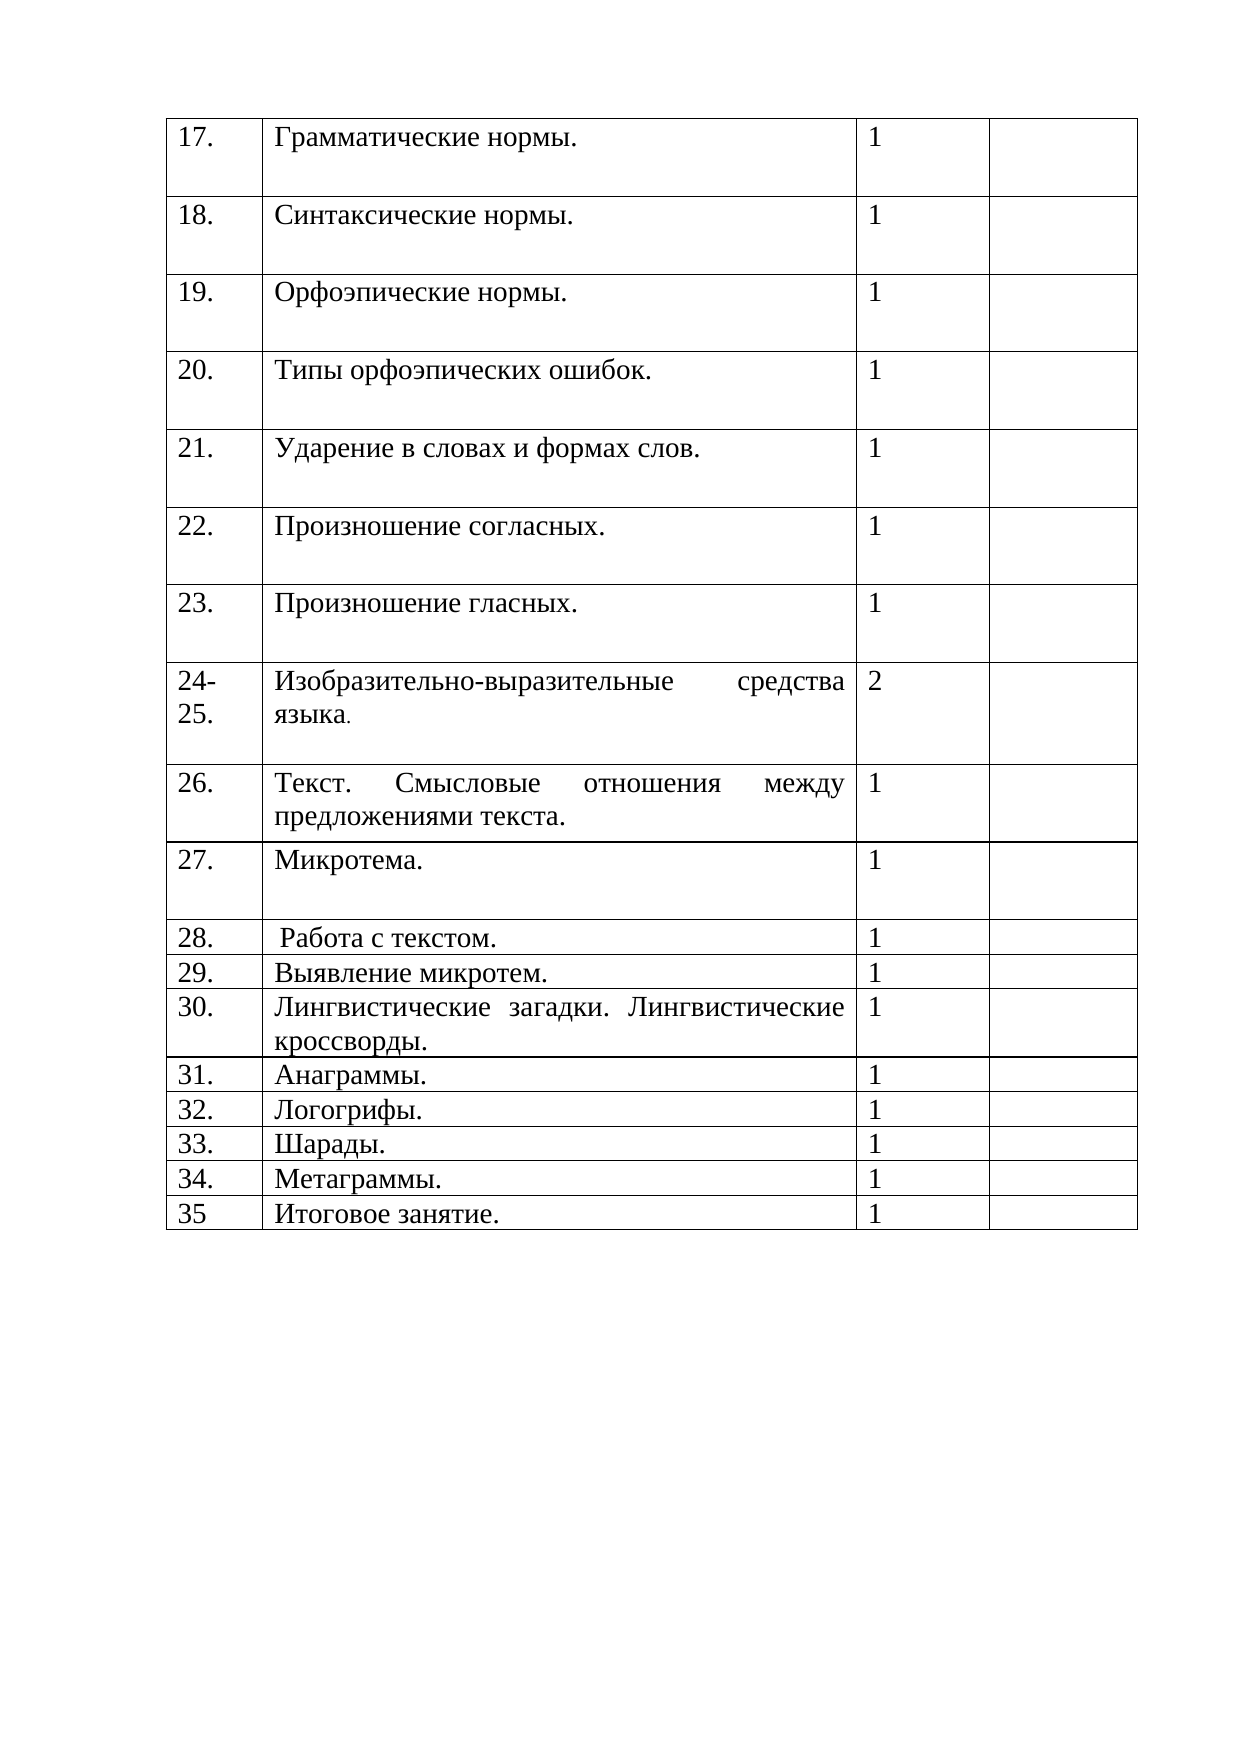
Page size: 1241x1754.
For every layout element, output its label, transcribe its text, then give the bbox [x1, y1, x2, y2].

table_cell [990, 508, 1137, 584]
table_cell 21. [167, 430, 262, 507]
table_cell [990, 1058, 1137, 1091]
table_cell 35 [167, 1196, 262, 1229]
table_cell 30. [167, 989, 262, 1056]
table_cell 1 [857, 1092, 989, 1126]
table_cell Произношение согласных. [263, 508, 856, 584]
table_cell 2 [857, 663, 989, 764]
table_cell 29. [167, 955, 262, 988]
table_cell Микротема. [263, 843, 856, 919]
table_cell 33. [167, 1127, 262, 1160]
table_cell [990, 352, 1137, 429]
table_cell Работа с текстом. [263, 920, 856, 954]
table_cell Ударение в словах и формах слов. [263, 430, 856, 507]
table_cell [990, 430, 1137, 507]
table_cell 23. [167, 585, 262, 662]
table_cell Шарады. [263, 1127, 856, 1160]
table_cell Логогрифы. [263, 1092, 856, 1126]
table_cell [990, 843, 1137, 919]
table_cell [990, 1127, 1137, 1160]
table_cell 1 [857, 920, 989, 954]
table_cell 1 [857, 1127, 989, 1160]
table_cell 1 [857, 119, 989, 196]
table_cell Синтаксические нормы. [263, 197, 856, 273]
table_cell 1 [857, 585, 989, 662]
table_cell 1 [857, 197, 989, 273]
table_cell 1 [857, 275, 989, 351]
table_cell [990, 920, 1137, 954]
table_cell [990, 765, 1137, 841]
table_cell [990, 275, 1137, 351]
table_cell Грамматические нормы. [263, 119, 856, 196]
table_cell 19. [167, 275, 262, 351]
table_cell [990, 1196, 1137, 1229]
table_cell [990, 197, 1137, 273]
table_cell 22. [167, 508, 262, 584]
table_cell [990, 955, 1137, 988]
table_cell Произношение гласных. [263, 585, 856, 662]
table_cell [990, 119, 1137, 196]
table_cell Типы орфоэпических ошибок. [263, 352, 856, 429]
table_cell [990, 1161, 1137, 1195]
table_cell 1 [857, 765, 989, 841]
table_cell 1 [857, 508, 989, 584]
table_cell 27. [167, 843, 262, 919]
table_cell 17. [167, 119, 262, 196]
table_cell 26. [167, 765, 262, 841]
table_cell 18. [167, 197, 262, 273]
table_cell 1 [857, 843, 989, 919]
table_cell Выявление микротем. [263, 955, 856, 988]
table_cell 1 [857, 352, 989, 429]
table_cell Итоговое занятие. [263, 1196, 856, 1229]
table_cell Анаграммы. [263, 1058, 856, 1091]
table_cell [990, 585, 1137, 662]
table_cell Орфоэпические нормы. [263, 275, 856, 351]
table_cell 31. [167, 1058, 262, 1091]
table_cell [990, 1092, 1137, 1126]
table_cell 1 [857, 989, 989, 1056]
table_cell [990, 989, 1137, 1056]
table_cell 20. [167, 352, 262, 429]
table_cell Лингвистические загадки. Лингвистические кроссворды. [263, 989, 856, 1056]
table_cell Изобразительно-выразительные средства языка. [263, 663, 856, 764]
table_cell 1 [857, 1196, 989, 1229]
table_cell 1 [857, 1161, 989, 1195]
table_cell 1 [857, 430, 989, 507]
table_cell 34. [167, 1161, 262, 1195]
table_cell 1 [857, 955, 989, 988]
table_cell Текст. Смысловые отношения между предложениями текста. [263, 765, 856, 841]
table_cell 28. [167, 920, 262, 954]
table_cell 24-25. [167, 663, 262, 764]
table_cell 32. [167, 1092, 262, 1126]
table_cell 1 [857, 1058, 989, 1091]
table_cell Метаграммы. [263, 1161, 856, 1195]
table_cell [990, 663, 1137, 764]
